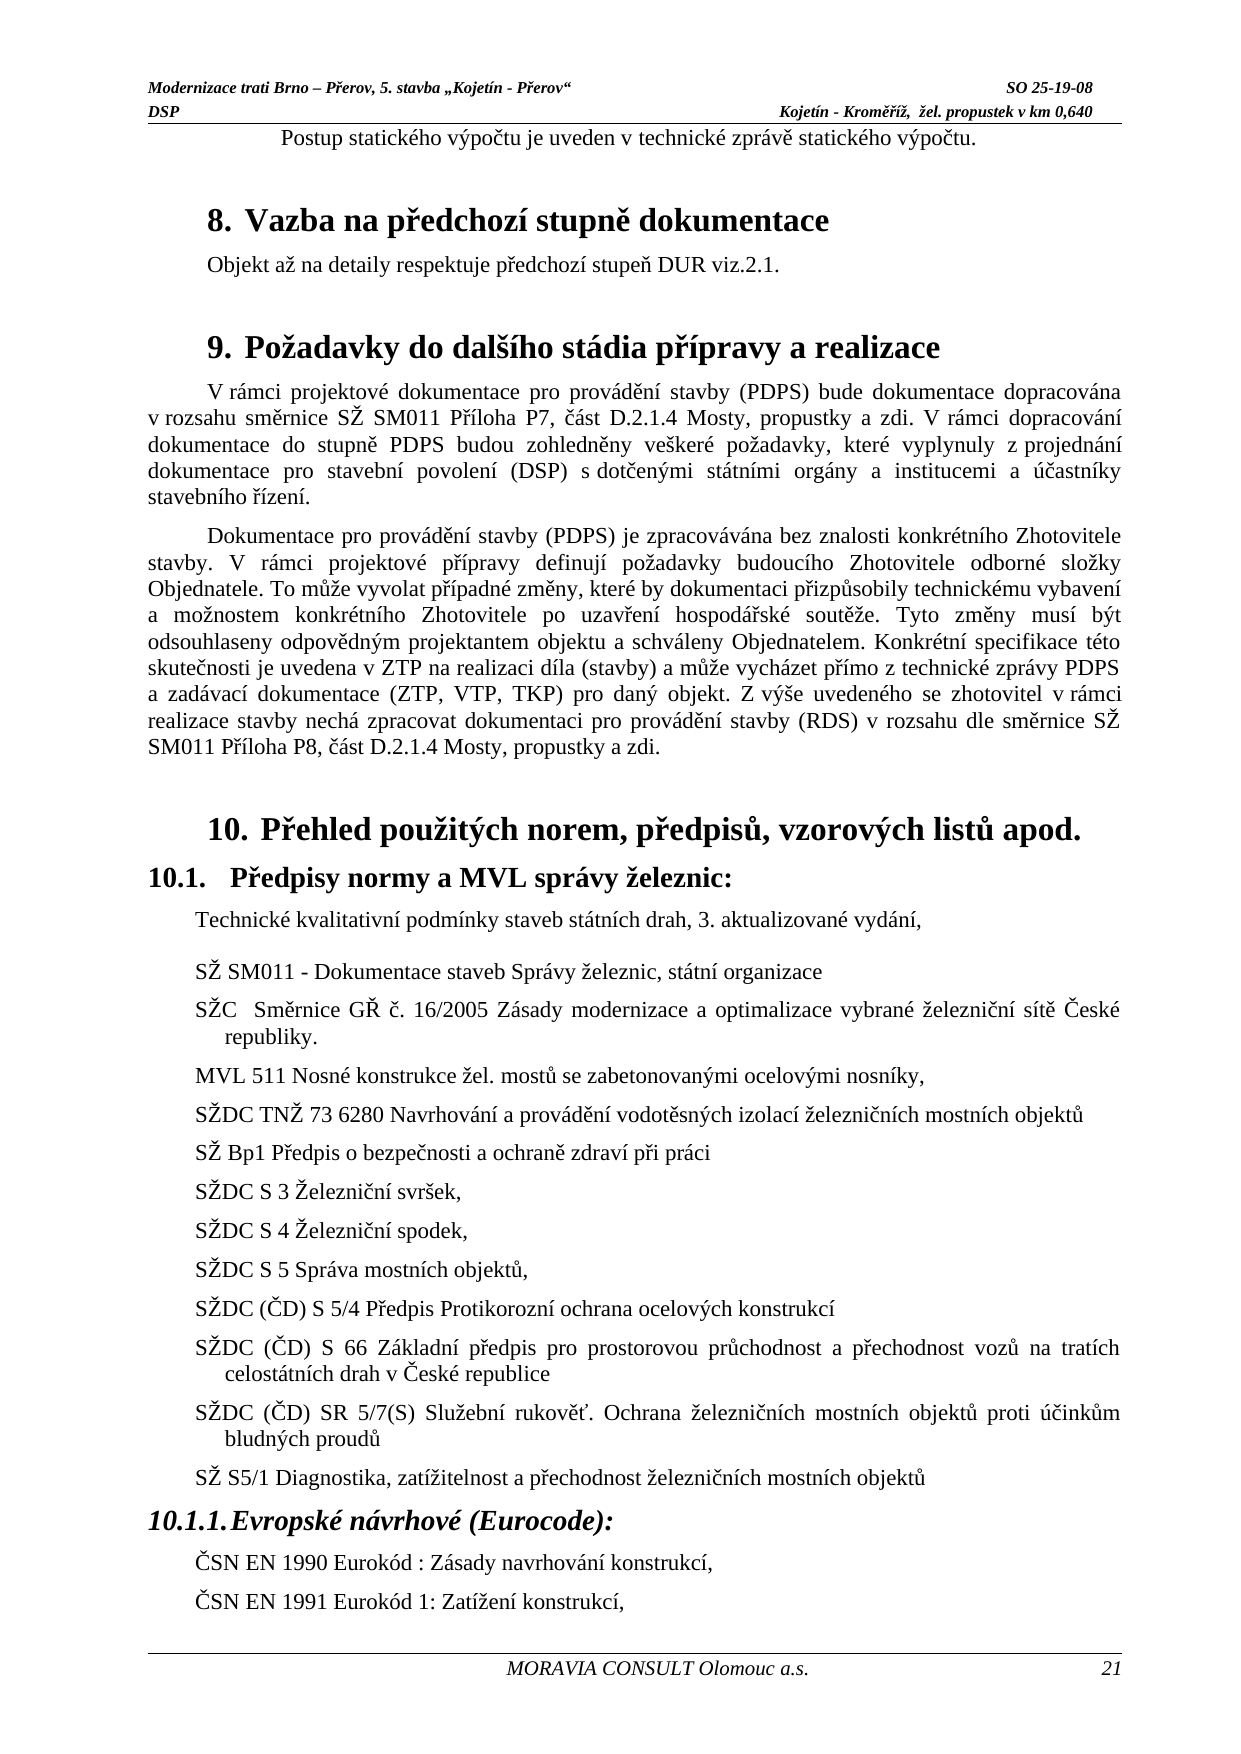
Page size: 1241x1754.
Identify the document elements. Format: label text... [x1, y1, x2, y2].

text MVL 511 Nosné konstrukce žel. mostů se zabetonovanými ocelovými nosníky, [195, 1062, 1122, 1088]
text SŽDC S 3 Železniční svršek, [195, 1178, 1122, 1205]
subtitle Přehled použitých norem, předpisů, vzorových listů apod. [207, 809, 1122, 848]
text SŽDC (ČD) S 5/4 Předpis Protikorozní ochrana ocelových konstrukcí [195, 1295, 1122, 1321]
text Technické kvalitativní podmínky staveb státních drah, 3. aktualizované vydání, [195, 906, 1122, 933]
text SŽ Bp1 Předpis o bezpečnosti a ochraně zdraví při práci [195, 1139, 1122, 1166]
text SŽDC (ČD) S 66 Základní předpis pro prostorovou průchodnost a přechodnost vozů na tratích celostátních drah v České republice [195, 1334, 1122, 1386]
subtitle Předpisy normy a MVL správy železnic: [148, 860, 1122, 894]
text Dokumentace pro provádění stavby (PDPS) je zpracovávána bez znalosti konkrétního Zhotovitele stavby. V rámci projektové přípravy definují požadavky budoucího Zhotovitele odborné složky Objednatele. To může vyvolat případné změny, které by dokumentaci přizpůsobily technickému vybavení a možnostem konkrétního Zhotovitele po uzavření hospodářské soutěže. Tyto změny musí být odsouhlaseny odpovědným projektantem objektu a schváleny Objednatelem. Konkrétní specifikace této skutečnosti je uvedena v ZTP na realizaci díla (stavby) a může vycházet přímo z technické zprávy PDPS a zadávací dokumentace (ZTP, VTP, TKP) pro daný objekt. Z výše uvedeného se zhotovitel v rámci realizace stavby nechá zpracovat dokumentaci pro provádění stavby (RDS) v rozsahu dle směrnice SŽ SM011 Příloha P8, část D.2.1.4 Mosty, propustky a zdi. [148, 522, 1122, 759]
text SŽ S5/1 Diagnostika, zatížitelnost a přechodnost železničních mostních objektů [195, 1464, 1122, 1491]
text SŽDC (ČD) SR 5/7(S) Služební rukověť. Ochrana železničních mostních objektů proti účinkům bludných proudů [195, 1399, 1122, 1452]
text ČSN EN 1990 Eurokód : Zásady navrhování konstrukcí, [195, 1549, 1122, 1575]
text SŽDC S 5 Správa mostních objektů, [195, 1256, 1122, 1282]
text SŽDC TNŽ 73 6280 Navrhování a provádění vodotěsných izolací železničních mostních objektů [195, 1101, 1122, 1127]
text SŽC Směrnice GŘ č. 16/2005 Zásady modernizace a optimalizace vybrané železniční sítě České republiky. [195, 997, 1122, 1049]
text SŽDC S 4 Železniční spodek, [195, 1217, 1122, 1243]
subtitle Evropské návrhové (Eurocode): [148, 1503, 1122, 1537]
subtitle Požadavky do dalšího stádia přípravy a realizace [207, 327, 1122, 366]
text Objekt až na detaily respektuje předchozí stupeň DUR viz.2.1. [148, 251, 1122, 277]
text SŽ SM011 - Dokumentace staveb Správy železnic, státní organizace [183, 958, 1122, 984]
subtitle Vazba na předchozí stupně dokumentace [207, 200, 1122, 238]
text V rámci projektové dokumentace pro provádění stavby (PDPS) bude dokumentace dopracována v rozsahu směrnice SŽ SM011 Příloha P7, část D.2.1.4 Mosty, propustky a zdi. V rámci dopracování dokumentace do stupně PDPS budou zohledněny veškeré požadavky, které vyplynuly z projednání dokumentace pro stavební povolení (DSP) s dotčenými státními orgány a institucemi a účastníky stavebního řízení. [148, 378, 1122, 510]
text ČSN EN 1991 Eurokód 1: Zatížení konstrukcí, [195, 1588, 1122, 1614]
text Postup statického výpočtu je uveden v technické zprávě statického výpočtu. [207, 124, 1122, 150]
